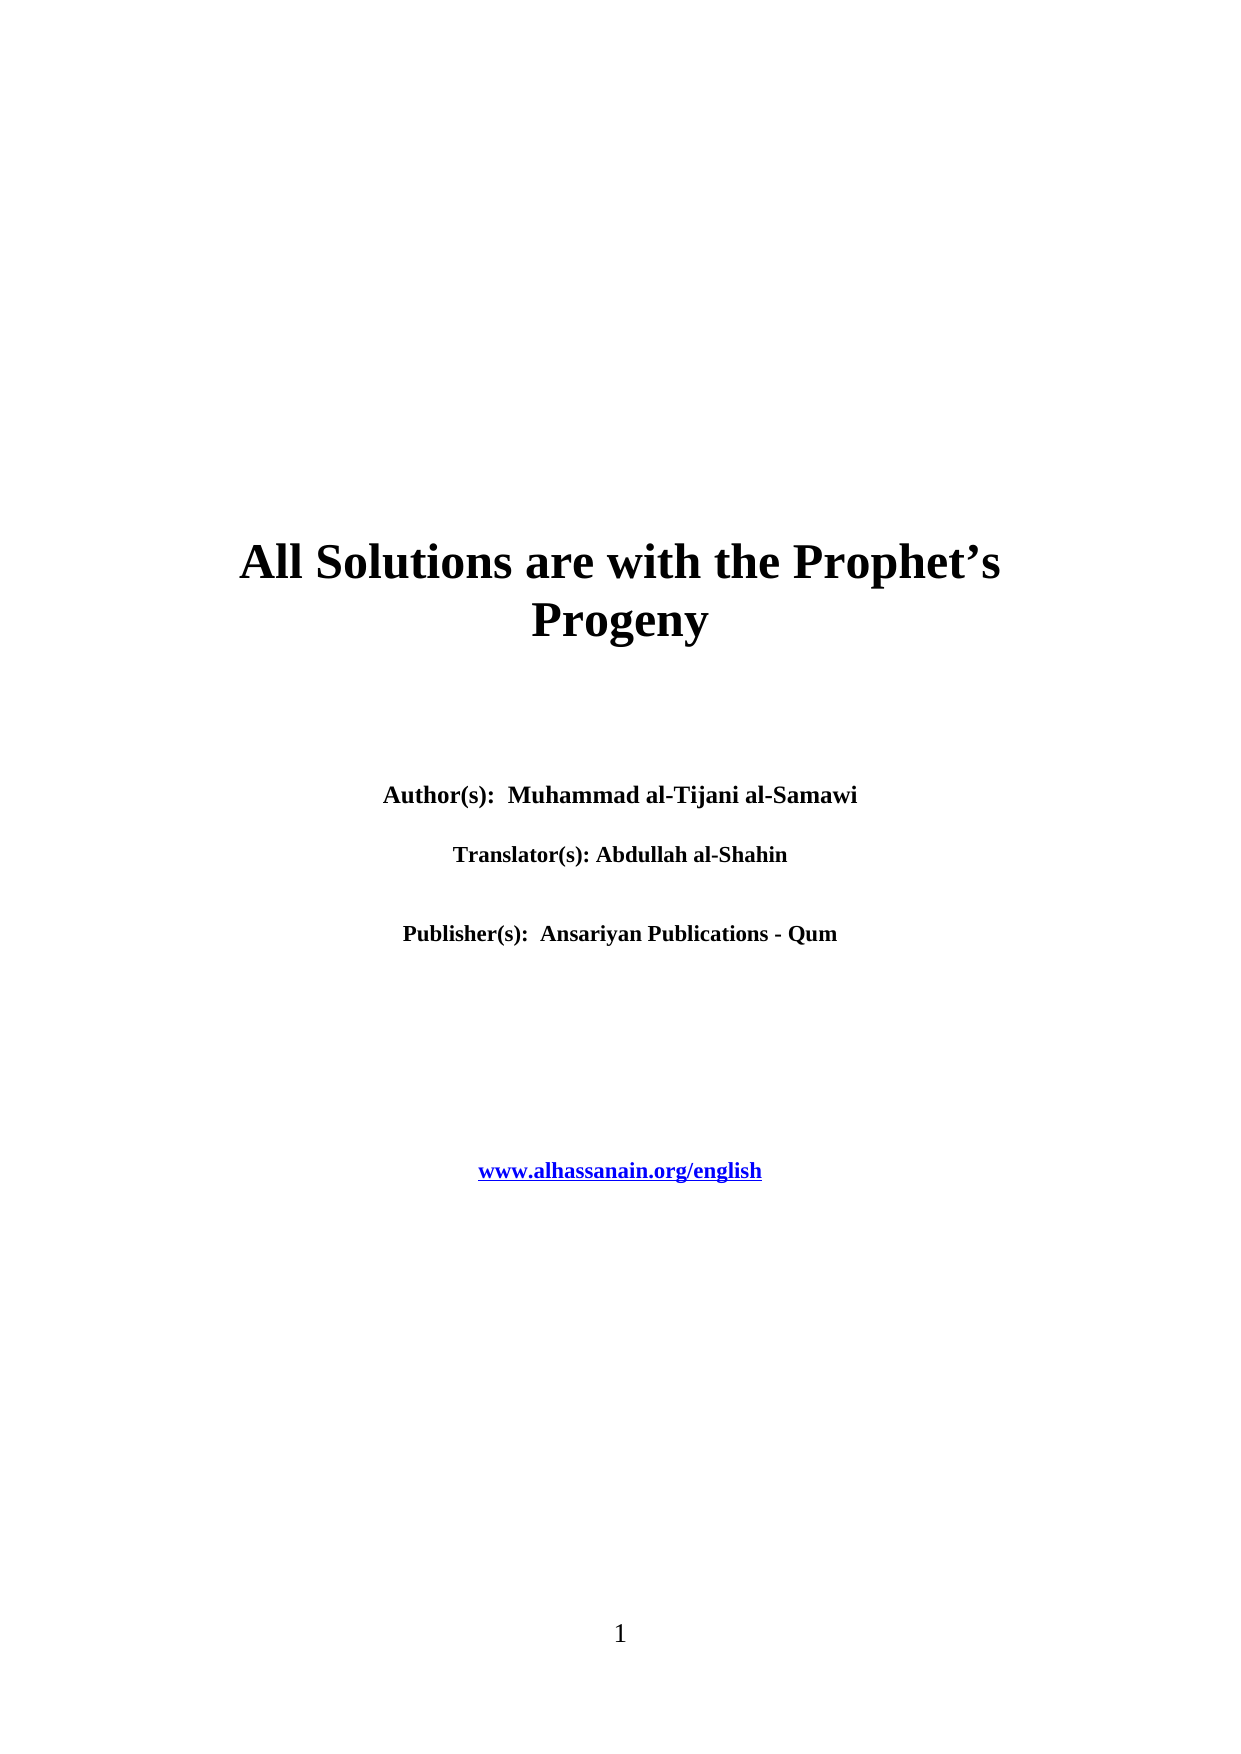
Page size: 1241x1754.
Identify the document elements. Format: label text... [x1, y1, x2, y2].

text Publisher(s): Ansariyan Publications - Qum [236, 920, 1004, 946]
text Translator(s): Abdullah al-Shahin [236, 841, 1004, 867]
text All Solutions are with the Prophet’s Progeny [236, 532, 1004, 647]
text www.alhassanain.org/english [236, 1157, 1004, 1184]
text Author(s): Muhammad al-Tijani al-Samawi [236, 780, 1004, 808]
